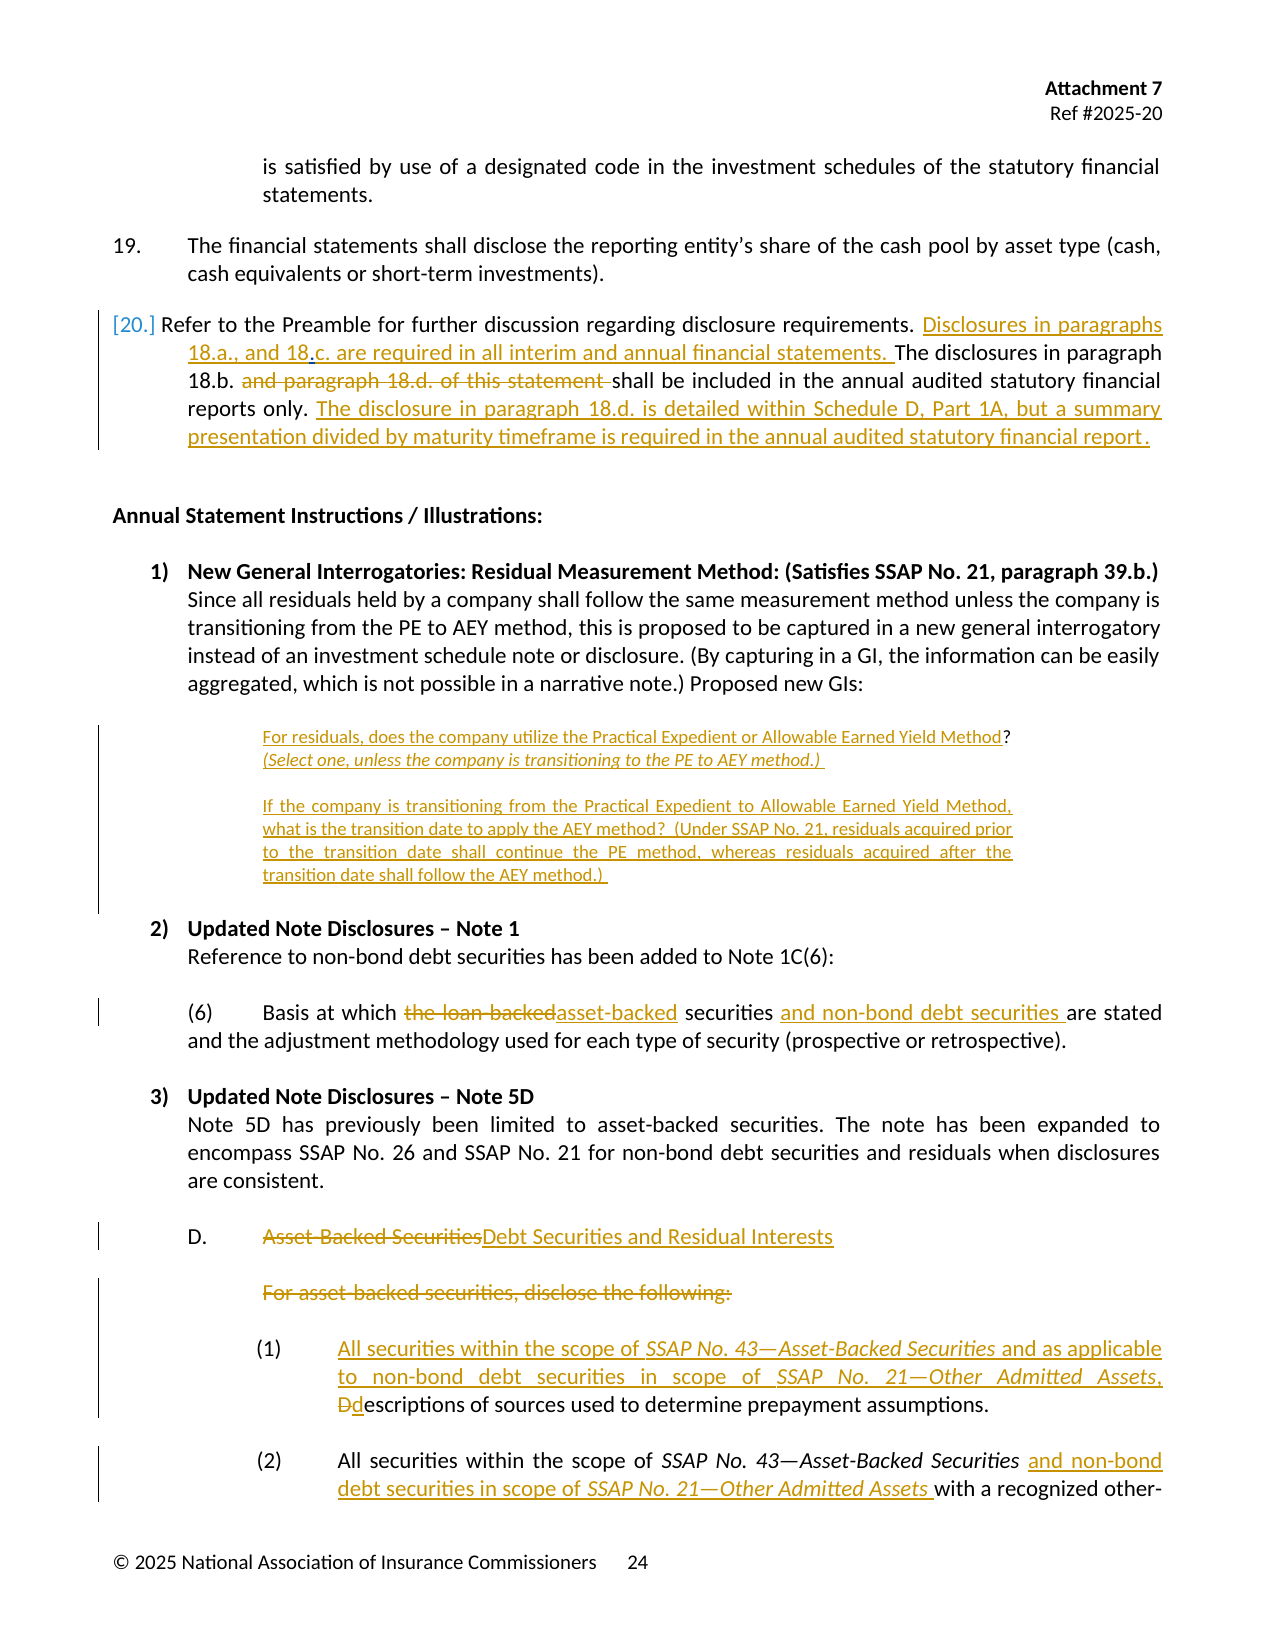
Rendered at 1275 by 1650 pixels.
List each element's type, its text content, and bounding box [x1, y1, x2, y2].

list (6) Basis at which securities are stated and the adjustment methodology used for each type of security (prospective or retrospective). [187, 998, 1162, 1054]
text D. [187, 1222, 1162, 1250]
list Reference to non-bond debt securities has been added to Note 1C(6): [187, 942, 1162, 970]
list Updated Note Disclosures – Note 5D [150, 1082, 1162, 1110]
list ? [262, 725, 1162, 748]
list Since all residuals held by a company shall follow the same measurement method unless the company is transitioning from the PE to AEY method, this is proposed to be captured in a new general interrogatory instead of an investment schedule note or disclosure. (By capturing in a GI, the information can be easily aggregated, which is not possible in a narrative note.) Proposed new GIs: [187, 585, 1162, 697]
text Annual Statement Instructions / Illustrations: [112, 501, 1162, 529]
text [112, 1446, 1162, 1502]
list Refer to the Preamble for further discussion regarding disclosure requirements. The disclosures in paragraph 18.b. shall be included in the annual audited statutory financial reports only. [112, 310, 1162, 450]
list New General Interrogatories: Residual Measurement Method: (Satisfies SSAP No. 21, paragraph 39.b.) [150, 557, 1162, 585]
list Note 5D has previously been limited to asset-backed securities. The note has been expanded to encompass SSAP No. 26 and SSAP No. 21 for non-bond debt securities and residuals when disclosures are consistent. [187, 1110, 1162, 1194]
list The financial statements shall disclose the reporting entity’s share of the cash pool by asset type (cash, cash equivalents or short-term investments). [112, 231, 1162, 287]
text (1) escriptions of sources used to determine prepayment assumptions. [112, 1334, 1162, 1418]
list Updated Note Disclosures – Note 1 [150, 914, 1162, 942]
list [187, 152, 1162, 208]
